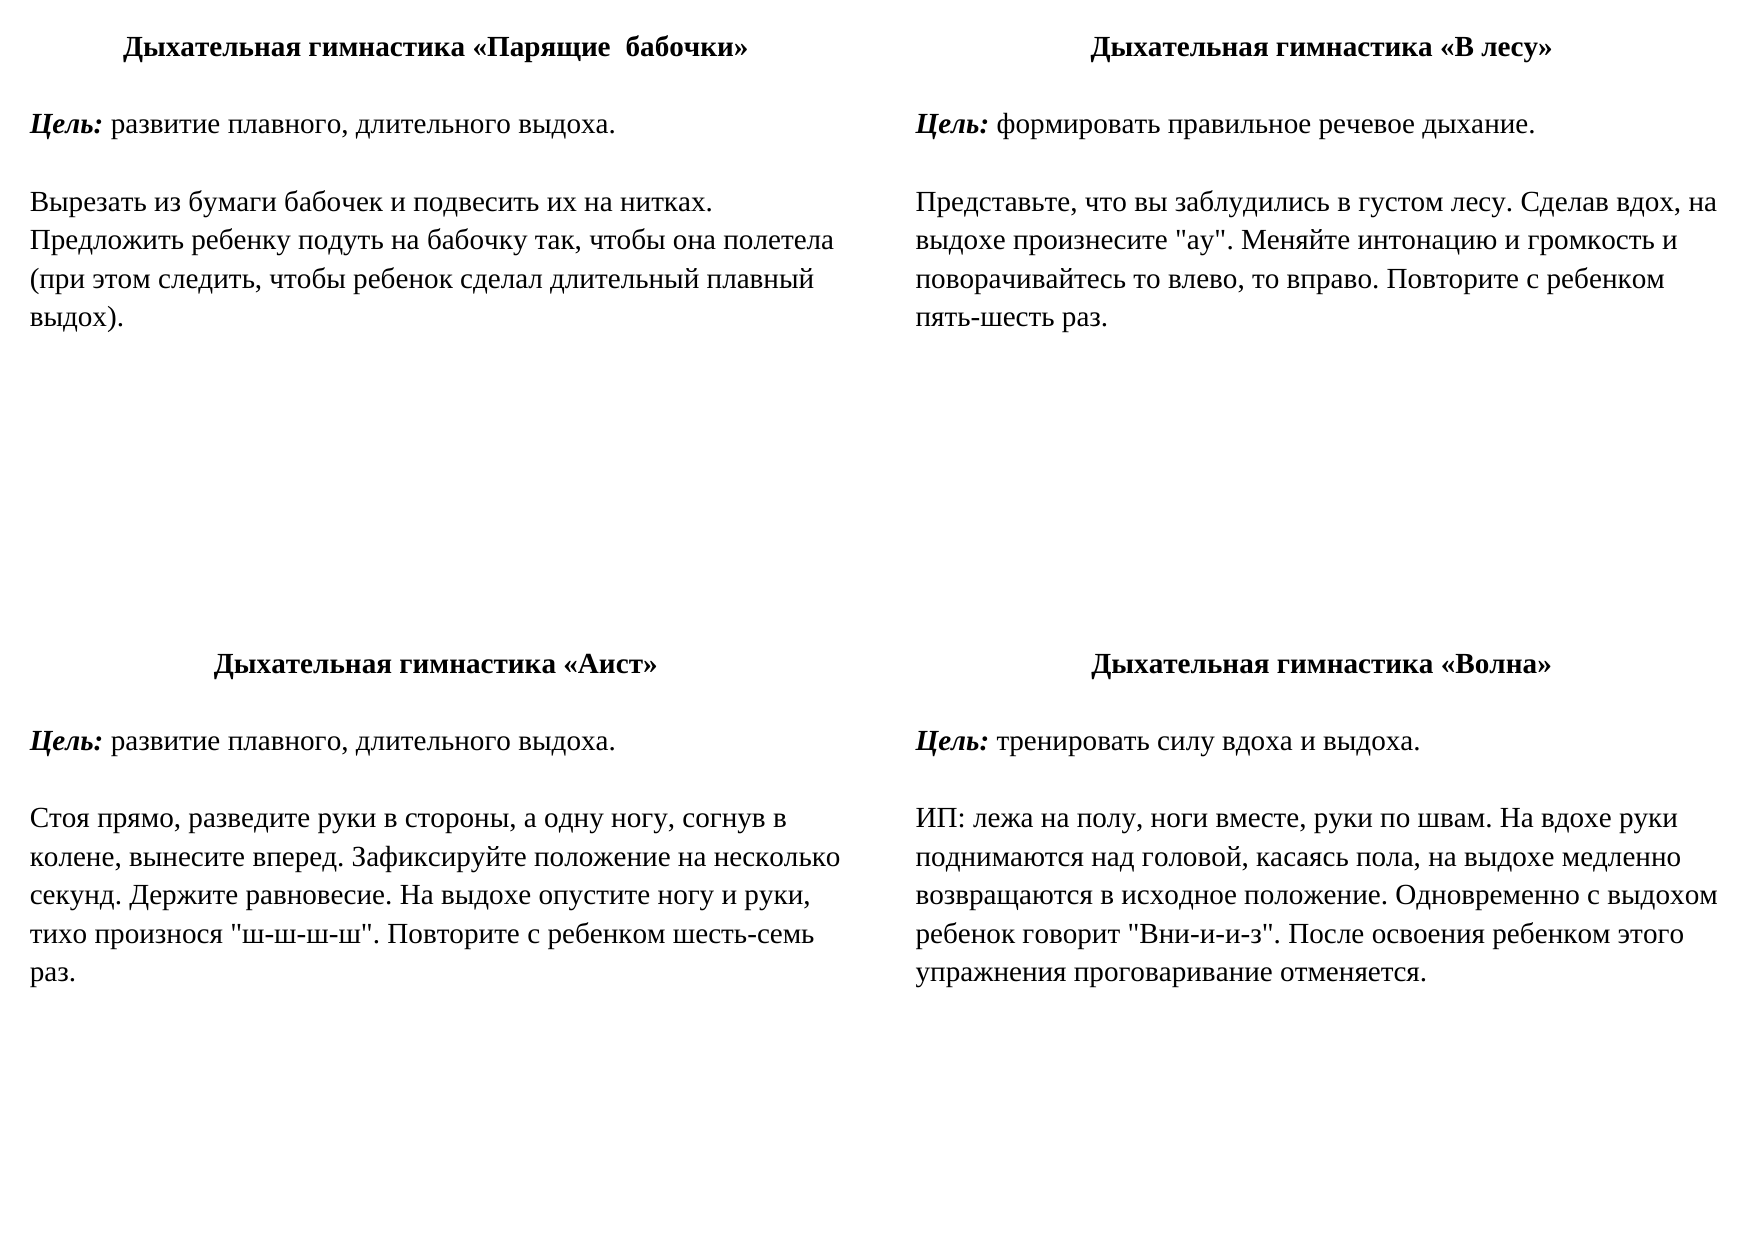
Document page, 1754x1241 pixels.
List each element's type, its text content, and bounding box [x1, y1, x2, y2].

text Цель: развитие плавного, длительного выдоха. [29, 723, 842, 757]
text Дыхательная гимнастика «Парящие бабочки» [29, 29, 842, 63]
text Цель: формировать правильное речевое дыхание. [915, 107, 1728, 140]
text Представьте, что вы заблудились в густом лесу. Сделав вдох, на выдохе произнесите "ау". Меняйте интонацию и громкость и поворачивайтесь то влево, то вправо. Повторите с ребенком пять-шесть раз. [915, 184, 1728, 333]
text Дыхательная гимнастика «Волна» [915, 646, 1728, 680]
text Цель: тренировать силу вдоха и выдоха. [915, 723, 1728, 757]
text Дыхательная гимнастика «Аист» [29, 646, 842, 680]
text Дыхательная гимнастика «В лесу» [915, 29, 1728, 63]
text ИП: лежа на полу, ноги вместе, руки по швам. На вдохе руки поднимаются над головой, касаясь пола, на выдохе медленно возвращаются в исходное положение. Одновременно с выдохом ребенок говорит "Вни-и-и-з". После освоения ребенком этого упражнения проговаривание отменяется. [915, 800, 1728, 988]
text Цель: развитие плавного, длительного выдоха. [29, 107, 842, 140]
text Стоя прямо, разведите руки в стороны, а одну ногу, согнув в колене, вынесите вперед. Зафиксируйте положение на несколько секунд. Держите равновесие. На выдохе опустите ногу и руки, тихо произнося "ш-ш-ш-ш". Повторите с ребенком шесть-семь раз. [29, 800, 842, 988]
text Вырезать из бумаги бабочек и подвесить их на нитках. Предложить ребенку подуть на бабочку так, чтобы она полетела (при этом следить, чтобы ребенок сделал длительный плавный выдох). [29, 184, 842, 333]
